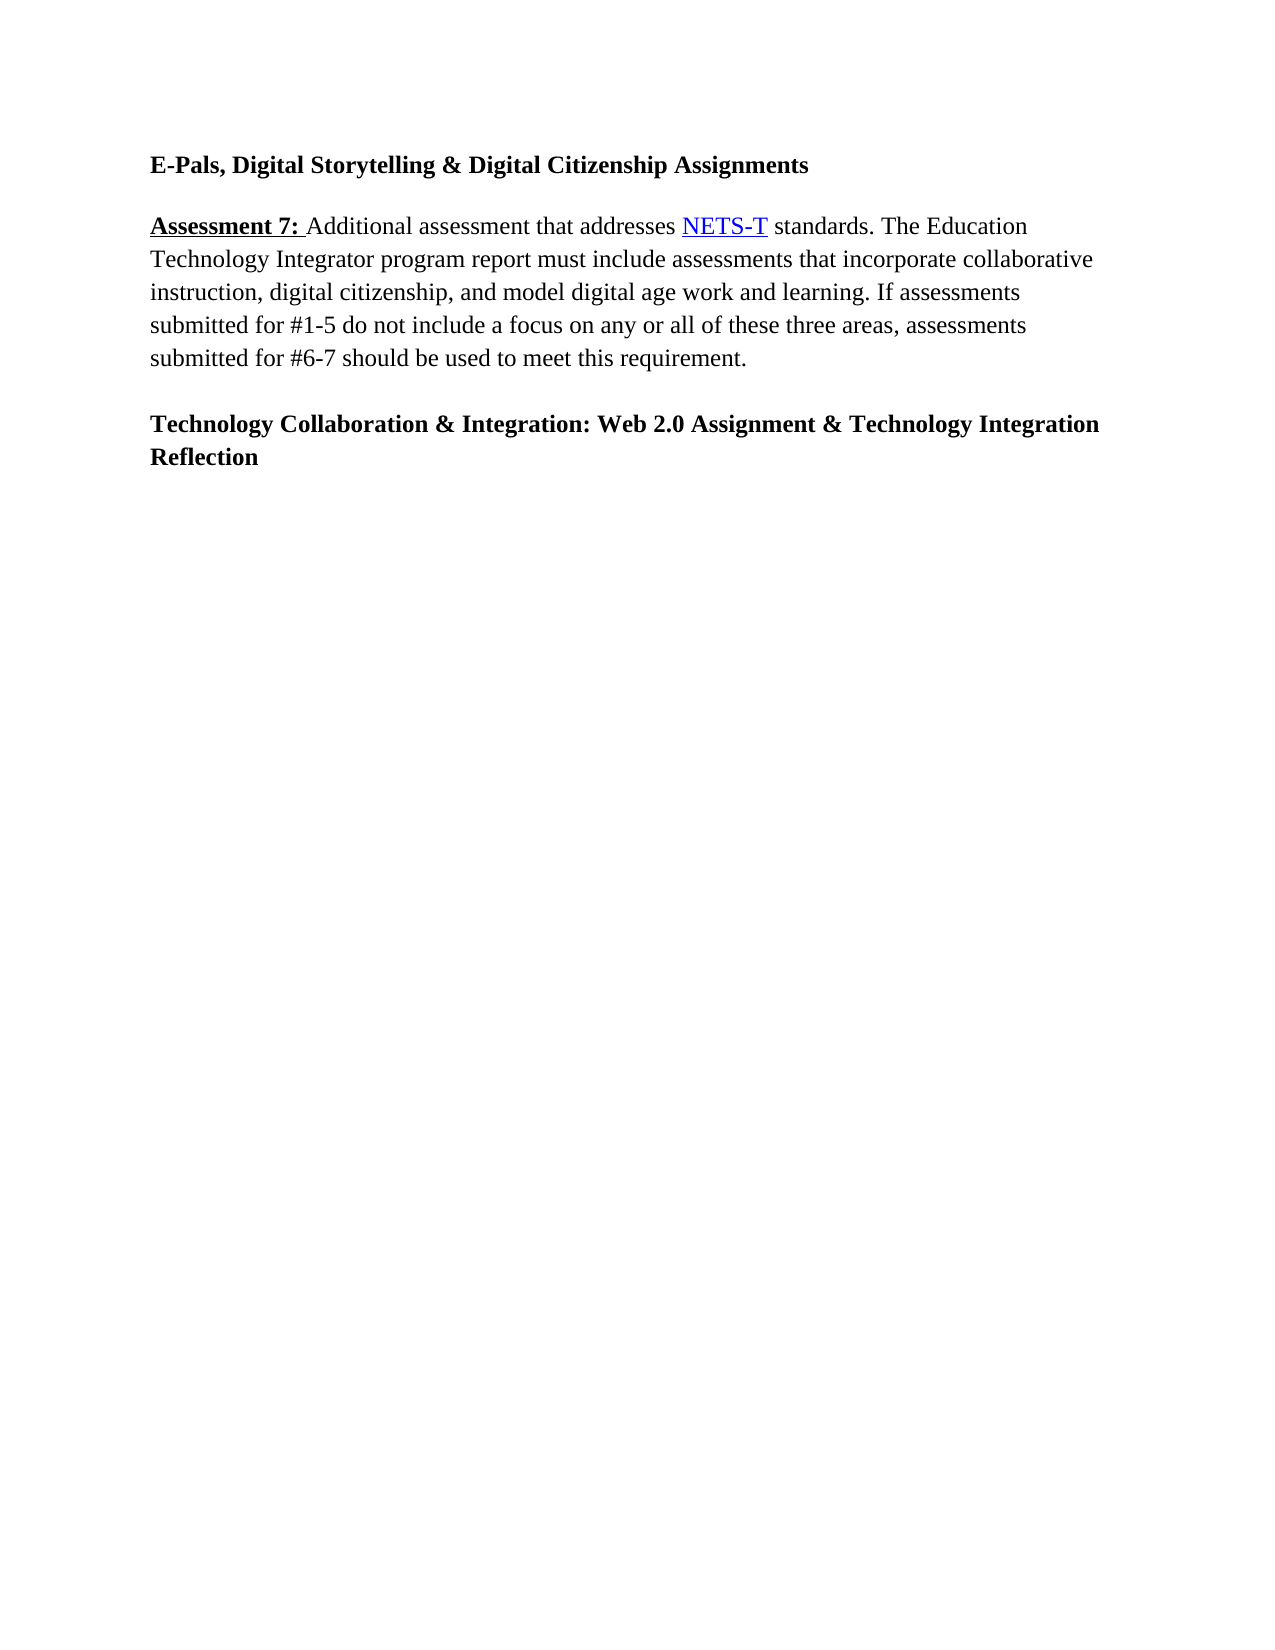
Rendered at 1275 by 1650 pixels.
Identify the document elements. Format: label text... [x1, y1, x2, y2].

text Technology Collaboration & Integration: Web 2.0 Assignment & Technology Integration Reflection [150, 409, 1125, 471]
text E-Pals, Digital Storytelling & Digital Citizenship Assignments [150, 150, 1125, 179]
text Assessment 7: Additional assessment that addresses NETS-T standards. The Education Technology Integrator program report must include assessments that incorporate collaborative instruction, digital citizenship, and model digital age work and learning. If assessments submitted for #1-5 do not include a focus on any or all of these three areas, assessments submitted for #6-7 should be used to meet this requirement. [150, 211, 1125, 372]
